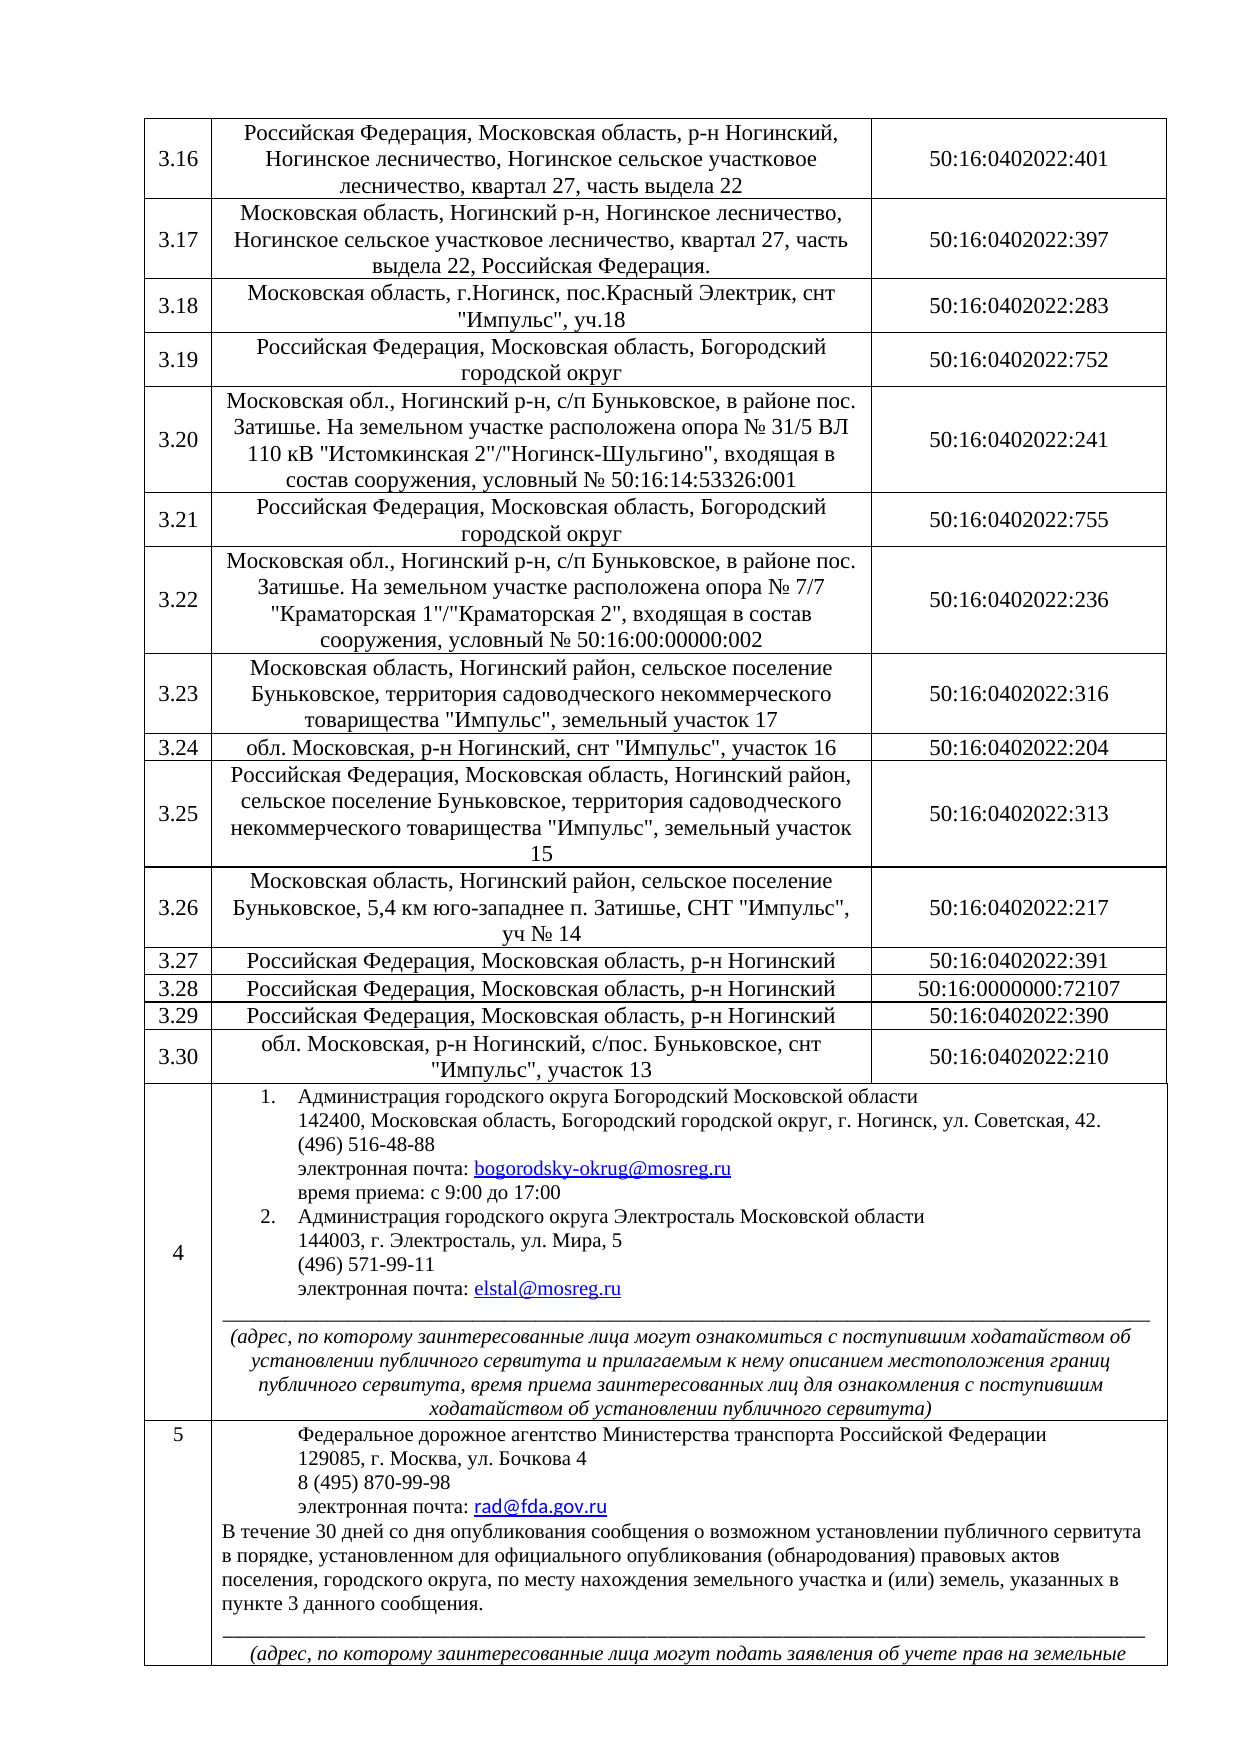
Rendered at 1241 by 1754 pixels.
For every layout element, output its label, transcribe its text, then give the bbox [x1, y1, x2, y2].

table_cell 50:16:0402022:210 [872, 1030, 1166, 1082]
table_cell 3.17 [145, 199, 211, 278]
table_cell 5 [145, 1421, 211, 1665]
table_cell 3.16 [145, 119, 211, 198]
table_cell 3.28 [145, 975, 211, 1001]
table_cell 3.23 [145, 654, 211, 733]
table_cell 50:16:0402022:401 [872, 119, 1166, 198]
table_cell 50:16:0402022:397 [872, 199, 1166, 278]
table_cell Российская Федерация, Московская область, Богородский городской округ [212, 333, 871, 386]
table_cell 3.30 [145, 1030, 211, 1082]
table_cell 50:16:0402022:316 [872, 654, 1166, 733]
table_cell Московская область, Ногинский район, сельское поселение Буньковское, территория садоводческого некоммерческого товарищества "Импульс", земельный участок 17 [212, 654, 871, 733]
table_cell 50:16:0402022:217 [872, 868, 1166, 947]
table_cell 50:16:0402022:241 [872, 387, 1166, 492]
table_cell Московская обл., Ногинский р-н, с/п Буньковское, в районе пос. Затишье. На земельном участке расположена опора № 31/5 ВЛ 110 кВ "Истомкинская 2"/"Ногинск-Шульгино", входящая в состав сооружения, условный № 50:16:14:53326:001 [212, 387, 871, 492]
table_cell 3.24 [145, 734, 211, 760]
table_cell 50:16:0402022:236 [872, 547, 1166, 652]
table_cell Российская Федерация, Московская область, Богородский городской округ [212, 493, 871, 546]
table_cell Российская Федерация, Московская область, р-н Ногинский [212, 975, 871, 1001]
table_cell 3.25 [145, 761, 211, 866]
table_cell 3.29 [145, 1003, 211, 1029]
table_cell обл. Московская, р-н Ногинский, с/пос. Буньковское, снт "Импульс", участок 13 [212, 1030, 871, 1082]
table_cell Московская область, Ногинский р-н, Ногинское лесничество, Ногинское сельское участковое лесничество, квартал 27, часть выдела 22, Российская Федерация. [212, 199, 871, 278]
table_cell Российская Федерация, Московская область, р-н Ногинский [212, 948, 871, 974]
table_cell Российская Федерация, Московская область, Ногинский район, сельское поселение Буньковское, территория садоводческого некоммерческого товарищества "Импульс", земельный участок 15 [212, 761, 871, 866]
table_cell 50:16:0402022:752 [872, 333, 1166, 386]
table_cell Московская область, г.Ногинск, пос.Красный Электрик, снт "Импульс", уч.18 [212, 279, 871, 332]
table_cell 3.21 [145, 493, 211, 546]
table_cell 3.27 [145, 948, 211, 974]
table_cell 50:16:0402022:391 [872, 948, 1166, 974]
table_cell 3.19 [145, 333, 211, 386]
table_cell 3.18 [145, 279, 211, 332]
table_cell Российская Федерация, Московская область, р-н Ногинский, Ногинское лесничество, Ногинское сельское участковое лесничество, квартал 27, часть выдела 22 [212, 119, 871, 198]
table_cell Администрация городского округа Богородский Московской области 142400, Московская область, Богородский городской округ, г. Ногинск, ул. Советская, 42. (496) 516-48-88 электронная почта: bogorodsky-okrug@mosreg.ru время приема: с 9:00 до 17:00 Администрация городского округа Электросталь Московской области 144003, г. Электросталь, ул. Мира, 5 (496) 571-99-11 электронная почта: elstal@mosreg.ru _________________________________________________________________________________________ (адрес, по которому заинтересованные лица могут ознакомиться с поступившим ходатайством об установлении публичного сервитута и прилагаемым к нему описанием местоположения границ публичного сервитута, время приема заинтересованных лиц для ознакомления с поступившим ходатайством об установлении публичного сервитута) [212, 1084, 1167, 1420]
table_cell Российская Федерация, Московская область, р-н Ногинский [212, 1003, 871, 1029]
table_cell 3.22 [145, 547, 211, 652]
table_cell 50:16:0402022:283 [872, 279, 1166, 332]
table_cell 50:16:0000000:72107 [872, 975, 1166, 1001]
table_cell Московская обл., Ногинский р-н, с/п Буньковское, в районе пос. Затишье. На земельном участке расположена опора № 7/7 "Краматорская 1"/"Краматорская 2", входящая в состав сооружения, условный № 50:16:00:00000:002 [212, 547, 871, 652]
table_cell 50:16:0402022:755 [872, 493, 1166, 546]
table_cell 3.20 [145, 387, 211, 492]
table_cell 50:16:0402022:313 [872, 761, 1166, 866]
table_cell Московская область, Ногинский район, сельское поселение Буньковское, 5,4 км юго-западнее п. Затишье, СНТ "Импульс", уч № 14 [212, 868, 871, 947]
table_cell 50:16:0402022:390 [872, 1003, 1166, 1029]
table_cell 4 [145, 1084, 211, 1420]
table_cell 50:16:0402022:204 [872, 734, 1166, 760]
table_cell 3.26 [145, 868, 211, 947]
table_cell обл. Московская, р-н Ногинский, снт "Импульс", участок 16 [212, 734, 871, 760]
